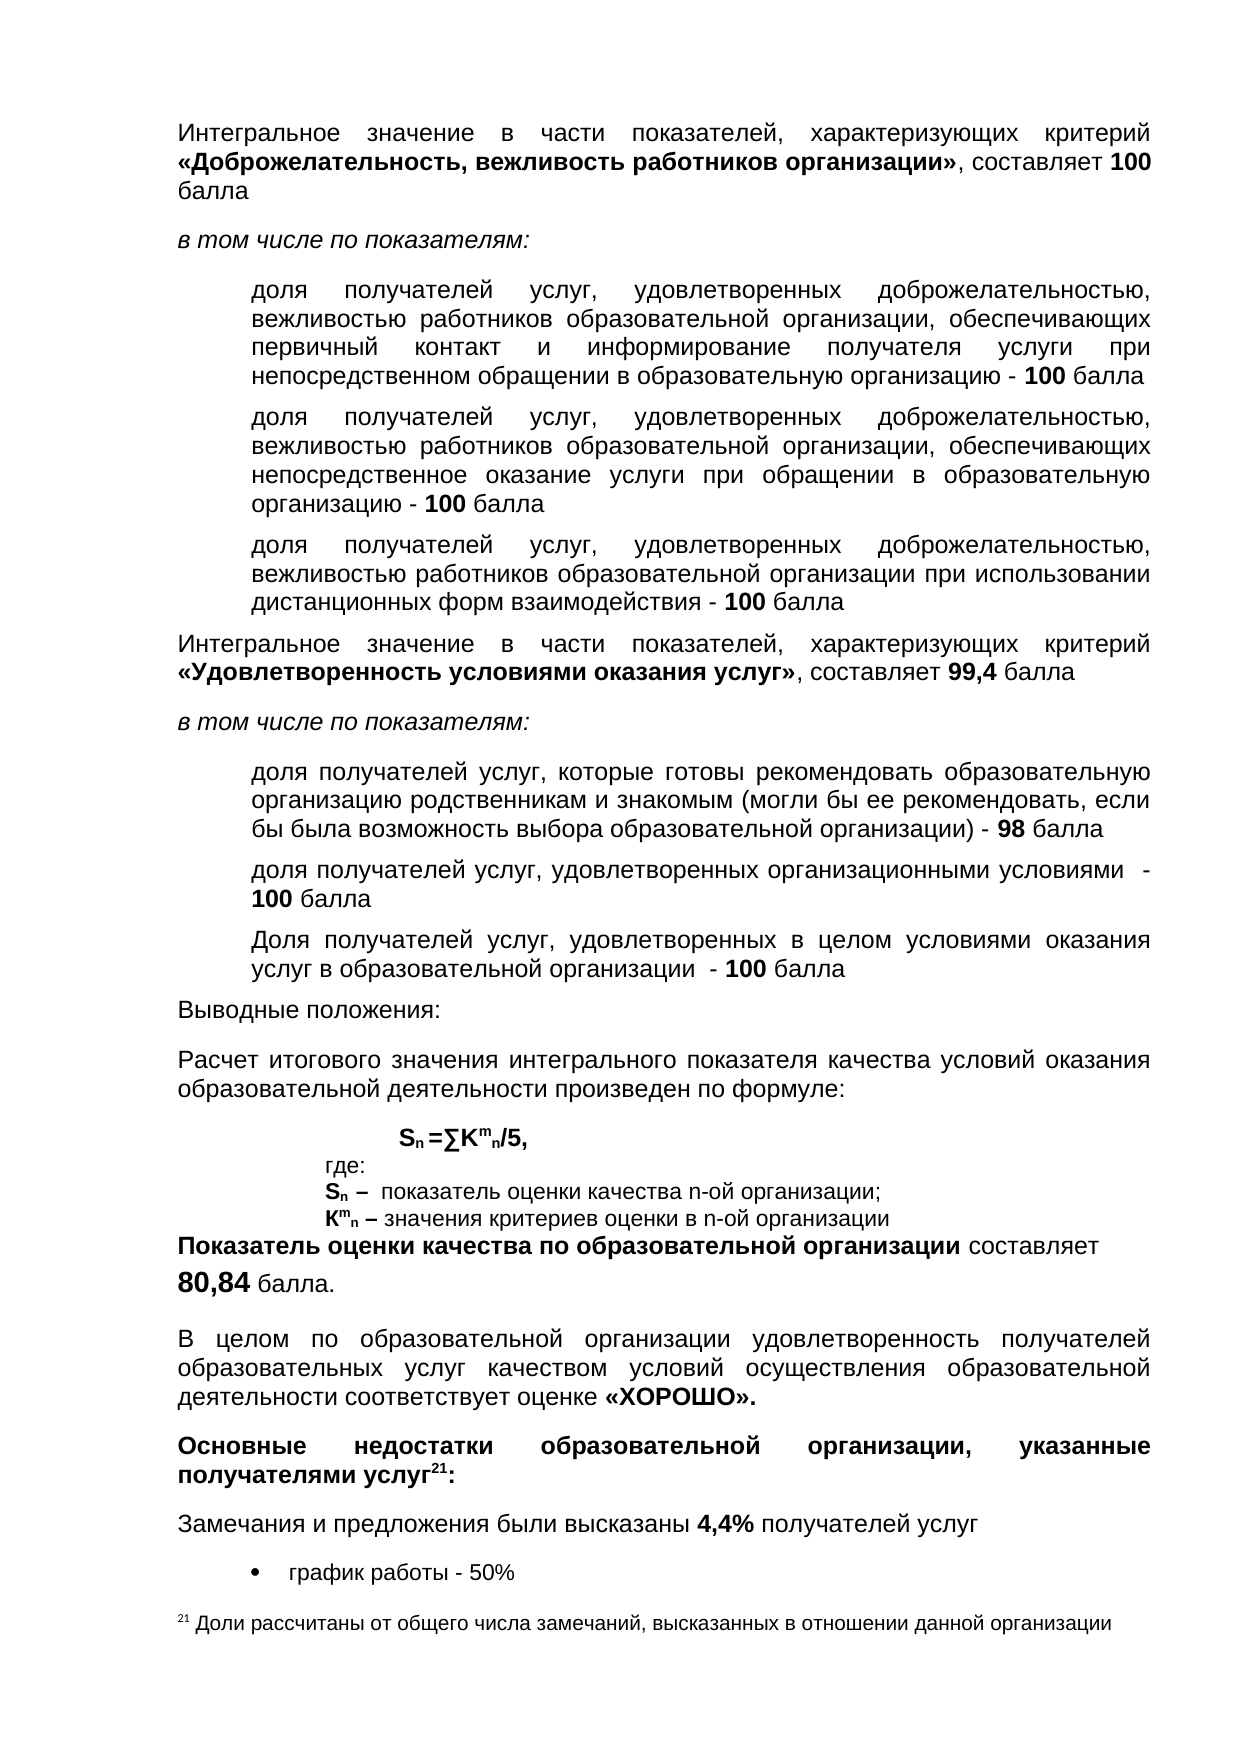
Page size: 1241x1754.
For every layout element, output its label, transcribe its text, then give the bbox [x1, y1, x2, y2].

text Sn =∑Kmn/5, [398, 1123, 1152, 1152]
text доля получателей услуг, удовлетворенных доброжелательностью, вежливостью работников образовательной организации при использовании дистанционных форм взаимодействия - 100 балла [251, 530, 1152, 616]
text Sn – показатель оценки качества n-ой организации; [325, 1178, 1152, 1204]
text Замечания и предложения были высказаны 4,4% получателей услуг [177, 1509, 1152, 1538]
text Основные недостатки образовательной организации, указанные получателями услуг: [177, 1431, 1152, 1489]
text Интегральное значение в части показателей, характеризующих критерий «Удовлетворенность условиями оказания услуг», составляет 99,4 балла [177, 628, 1152, 686]
text Показатель оценки качества по образовательной организации составляет 80,84 балла. [177, 1231, 1152, 1298]
text доля получателей услуг, удовлетворенных доброжелательностью, вежливостью работников образовательной организации, обеспечивающих непосредственное оказание услуги при обращении в образовательную организацию - 100 балла [251, 402, 1152, 517]
text доля получателей услуг, удовлетворенных доброжелательностью, вежливостью работников образовательной организации, обеспечивающих первичный контакт и информирование получателя услуги при непосредственном обращении в образовательную организацию - 100 балла [251, 275, 1152, 390]
text в том числе по показателям: [177, 225, 1152, 254]
text Интегральное значение в части показателей, характеризующих критерий «Доброжелательность, вежливость работников организации», составляет 100 балла [177, 118, 1152, 204]
text доля получателей услуг, удовлетворенных организационными условиями - 100 балла [251, 855, 1152, 913]
text где: [325, 1152, 1152, 1178]
text Кmn – значения критериев оценки в n-ой организации [325, 1204, 1152, 1231]
text В целом по образовательной организации удовлетворенность получателей образовательных услуг качеством условий осуществления образовательной деятельности соответствует оценке «ХОРОШО». [177, 1324, 1152, 1410]
list график работы - 50% [251, 1559, 1152, 1585]
text доля получателей услуг, которые готовы рекомендовать образовательную организацию родственникам и знакомым (могли бы ее рекомендовать, если бы была возможность выбора образовательной организации) - 98 балла [251, 756, 1152, 843]
text Выводные положения: [177, 995, 1152, 1024]
text Расчет итогового значения интегрального показателя качества условий оказания образовательной деятельности произведен по формуле: [177, 1045, 1152, 1102]
text Доля получателей услуг, удовлетворенных в целом условиями оказания услуг в образовательной организации - 100 балла [251, 925, 1152, 983]
text в том числе по показателям: [177, 707, 1152, 736]
